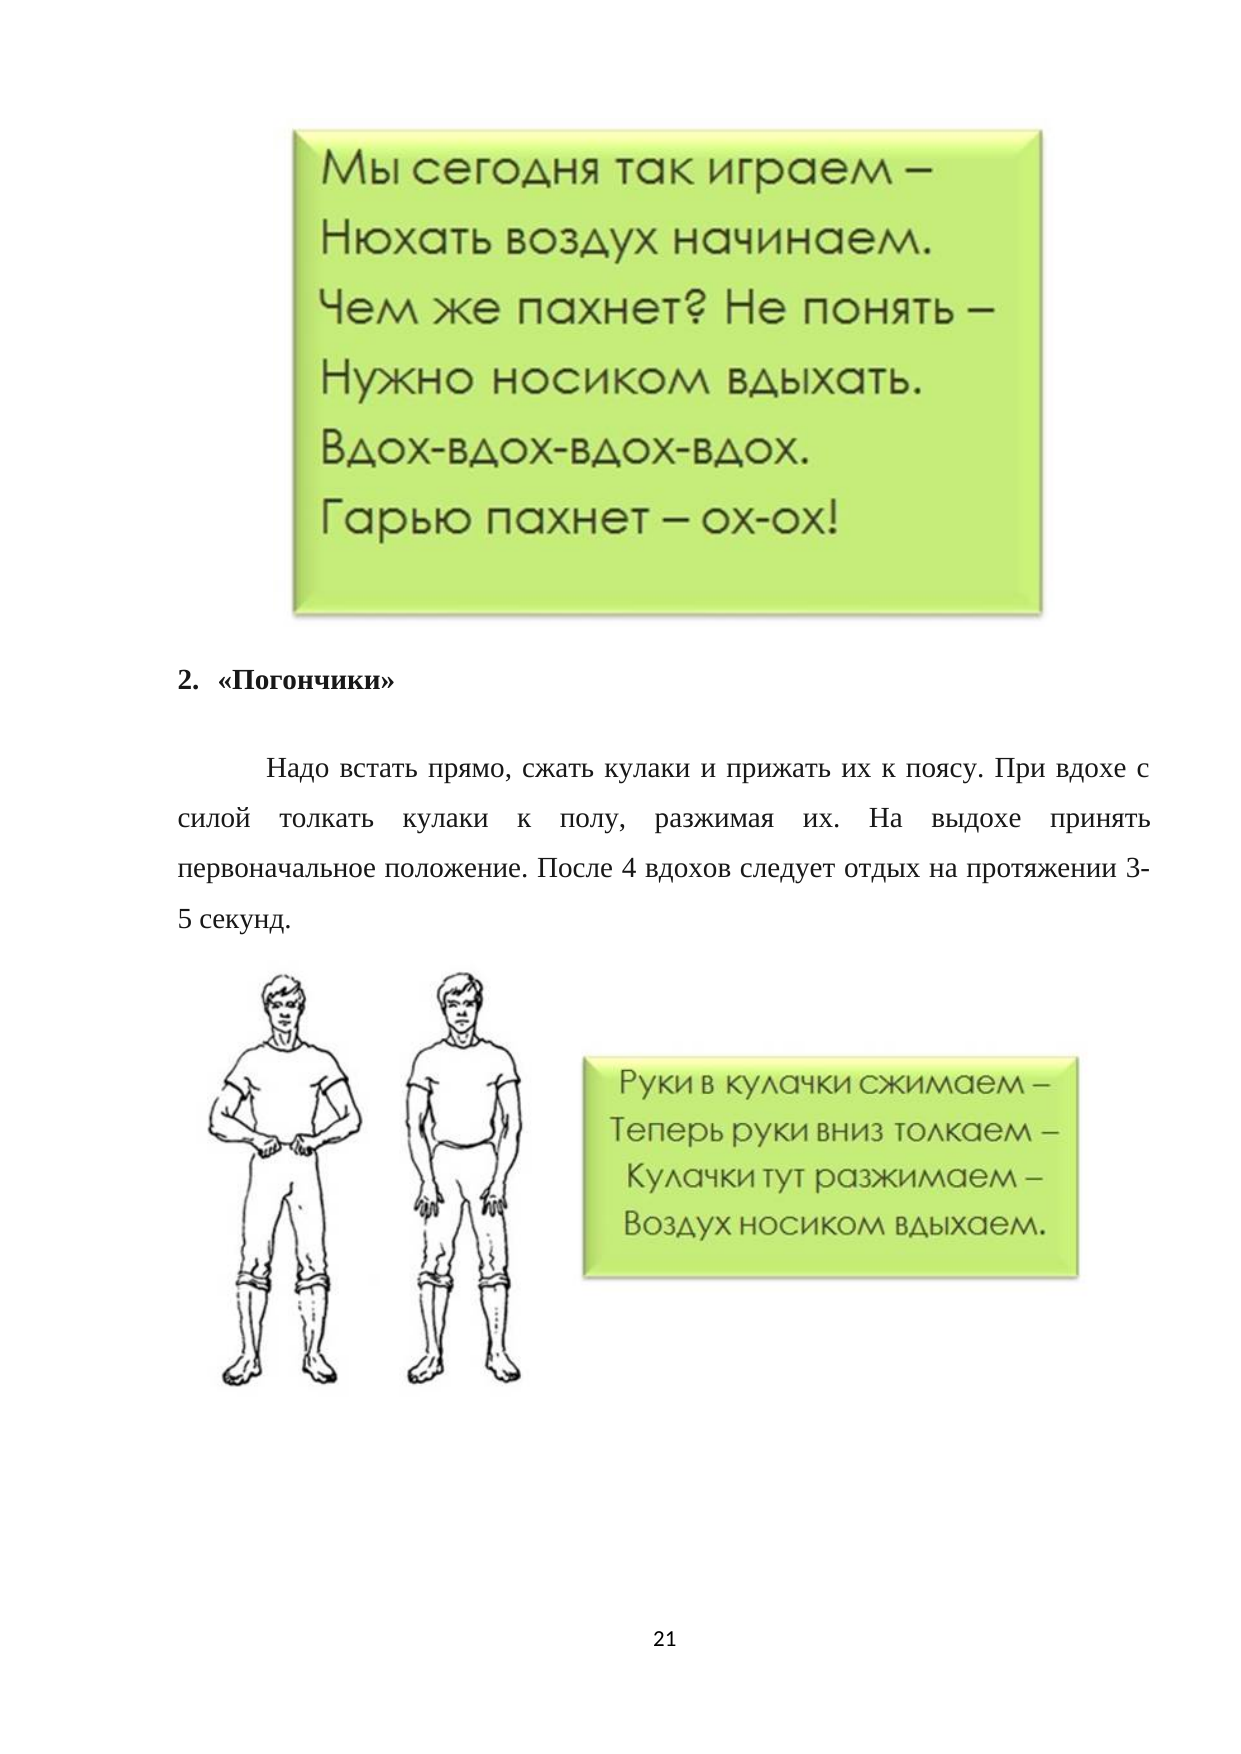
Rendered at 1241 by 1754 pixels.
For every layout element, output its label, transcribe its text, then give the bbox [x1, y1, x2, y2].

text Надо встать прямо, сжать кулаки и прижать их к поясу. При вдохе с силой толкать кулаки к полу, разжимая их. На выдохе принять первоначальное положение. После 4 вдохов следует отдых на протяжении 3-5 секунд. [177, 750, 1152, 934]
picture [177, 951, 1109, 1422]
text 2. «Погончики» [177, 662, 1152, 695]
picture [273, 118, 1056, 627]
